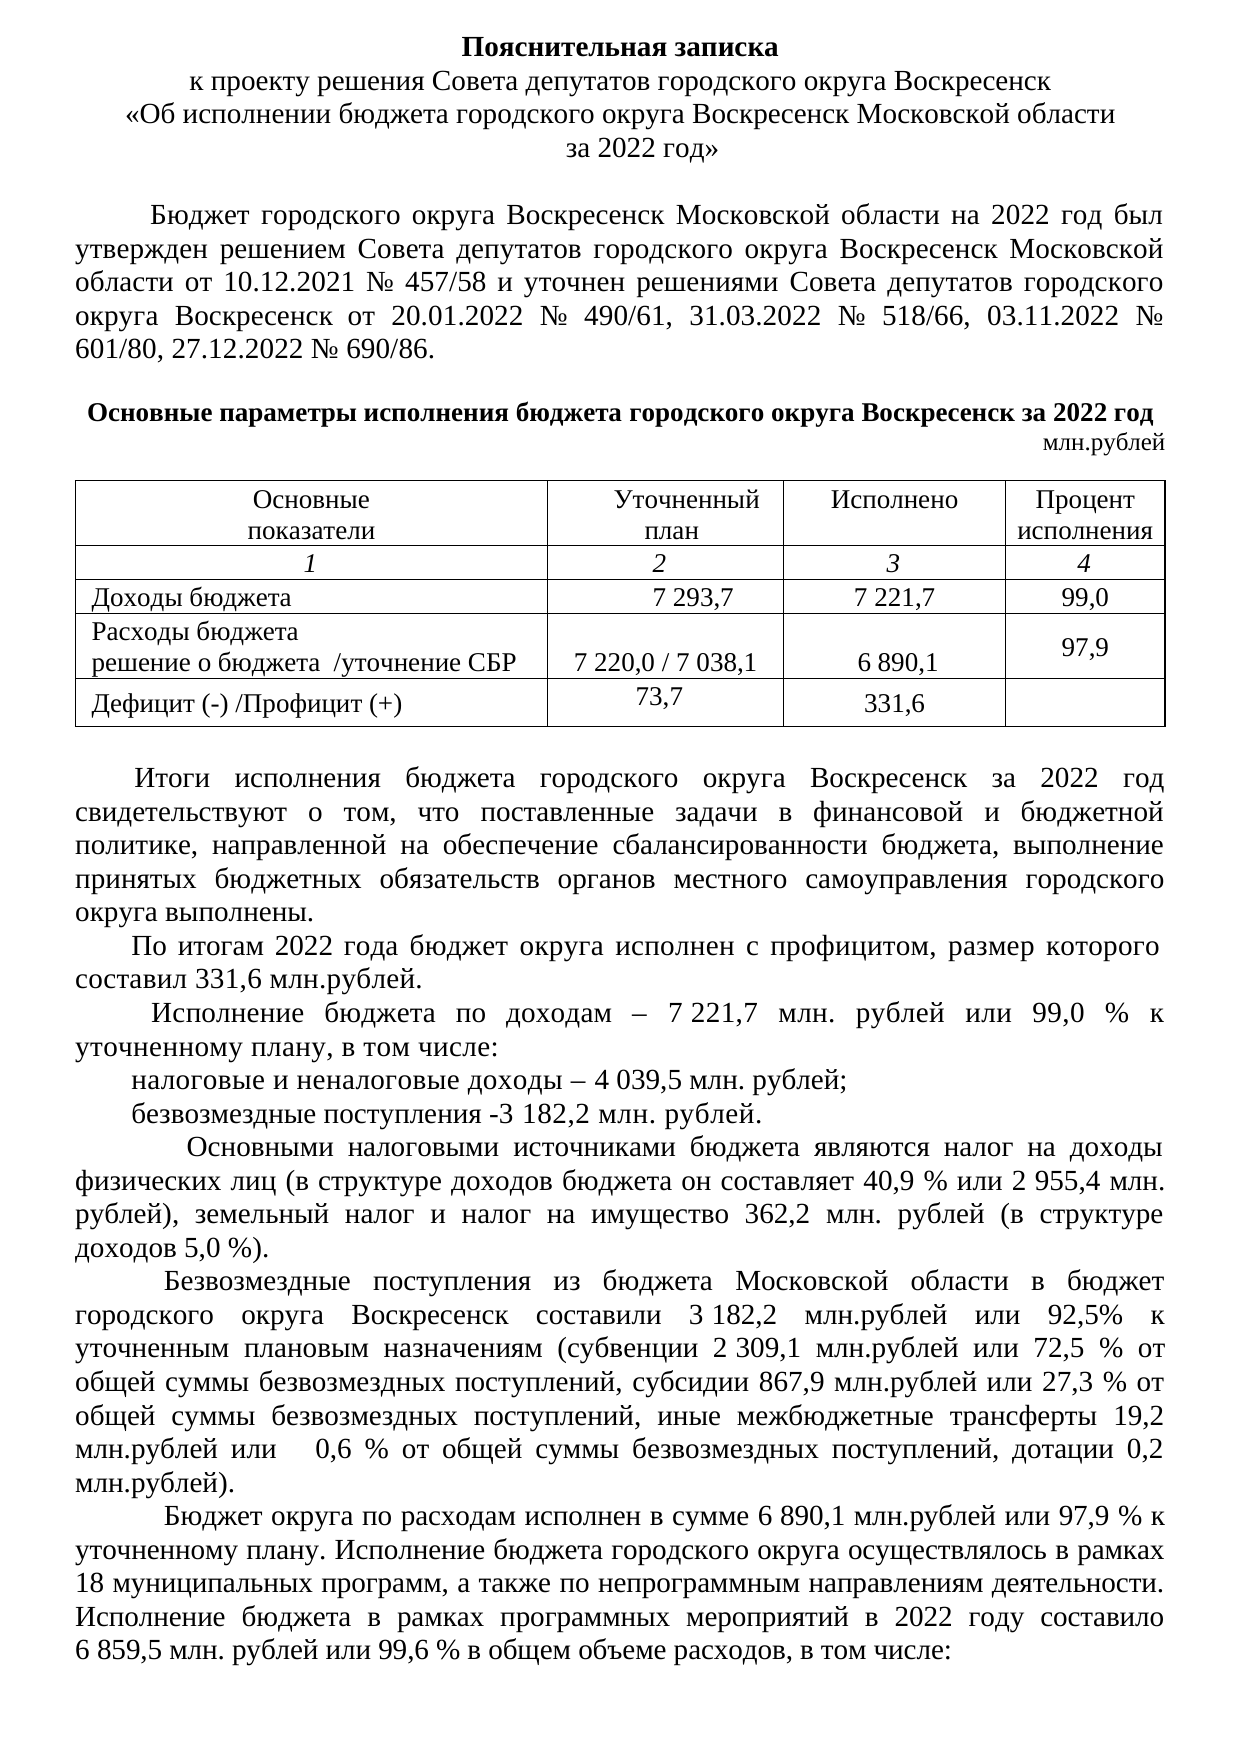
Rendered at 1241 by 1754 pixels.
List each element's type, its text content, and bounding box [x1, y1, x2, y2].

text Пояснительная записка [75, 29, 1165, 63]
table_cell [1006, 679, 1164, 726]
text По итогам 2022 года бюджет округа исполнен с профицитом, размер которого составил 331,6 млн.рублей. [75, 928, 1162, 995]
text налоговые и неналоговые доходы – 4 039,5 млн. рублей; [75, 1062, 1165, 1096]
subtitle Основные параметры исполнения бюджета городского округа Воскресенск за 2022 год [75, 396, 1165, 427]
text Исполнение бюджета по доходам – 7 221,7 млн. рублей или 99,0 % к уточненному плану, в том числе: [75, 995, 1165, 1062]
table_cell 6 890,1 [784, 614, 1005, 677]
table_cell [548, 546, 651, 579]
text за 2022 год» [75, 130, 1165, 164]
table_header Исполнено [784, 481, 1005, 545]
text Итоги исполнения бюджета городского округа Воскресенск за 2022 год свидетельствуют о том, что поставленные задачи в финансовой и бюджетной политике, направленной на обеспечение сбалансированности бюджета, выполнение принятых бюджетных обязательств органов местного самоуправления городского округа выполнены. [75, 760, 1165, 928]
table_cell 3 [784, 546, 1005, 579]
text млн.рублей [75, 427, 1165, 456]
table_cell 7 221,7 [784, 580, 1005, 612]
table_cell 7 293,7 [651, 580, 783, 612]
table_header Процент исполнения [1006, 481, 1164, 545]
table_cell 7 220,0 / 7 038,1 [548, 614, 783, 677]
text к проекту решения Совета депутатов городского округа Воскресенск «Об исполнении бюджета городского округа Воскресенск Московской области [75, 63, 1165, 130]
text безвозмездные поступления -3 182,2 млн. рублей. [75, 1096, 1165, 1129]
table_cell 99,0 [1006, 580, 1164, 612]
table_cell Расходы бюджета решение о бюджета /уточнение СБР [76, 614, 547, 677]
table_header Уточненный план [548, 481, 783, 545]
text Бюджет городского округа Воскресенск Московской области на 2022 год был утвержден решением Совета депутатов городского округа Воскресенск Московской области от 10.12.2021 № 457/58 и уточнен решениями Совета депутатов городского округа Воскресенск от 20.01.2022 № 490/61, 31.03.2022 № 518/66, 03.11.2022 № 601/80, 27.12.2022 № 690/86. [75, 197, 1165, 365]
table_header Основные показатели [76, 481, 547, 545]
table_cell [548, 580, 651, 612]
text Бюджет округа по расходам исполнен в сумме 6 890,1 млн.рублей или 97,9 % к уточненному плану. Исполнение бюджета городского округа осуществлялось в рамках 18 муниципальных программ, а также по непрограммным направлениям деятельности. Исполнение бюджета в рамках программных мероприятий в 2022 году составило 6 859,5 млн. рублей или 99,6 % в общем объеме расходов, в том числе: [75, 1498, 1165, 1666]
text Основными налоговыми источниками бюджета являются налог на доходы физических лиц (в структуре доходов бюджета он составляет 40,9 % или 2 955,4 млн. рублей), земельный налог и налог на имущество 362,2 млн. рублей (в структуре доходов 5,0 %). [75, 1129, 1165, 1263]
table_cell 4 [1006, 546, 1164, 579]
table_cell 2 [651, 546, 783, 579]
table_cell 97,9 [1006, 614, 1164, 677]
table_cell Доходы бюджета [76, 580, 547, 612]
table_cell 331,6 [784, 679, 1005, 726]
text Безвозмездные поступления из бюджета Московской области в бюджет городского округа Воскресенск составили 3 182,2 млн.рублей или 92,5% к уточненным плановым назначениям (субвенции 2 309,1 млн.рублей или 72,5 % от общей суммы безвозмездных поступлений, субсидии 867,9 млн.рублей или 27,3 % от общей суммы безвозмездных поступлений, иные межбюджетные трансферты 19,2 млн.рублей или 0,6 % от общей суммы безвозмездных поступлений, дотации 0,2 млн.рублей). [75, 1263, 1165, 1498]
table_cell Дефицит (-) /Профицит (+) [76, 679, 547, 726]
table_cell 1 [76, 546, 547, 579]
table_cell 73,7 [548, 679, 783, 726]
